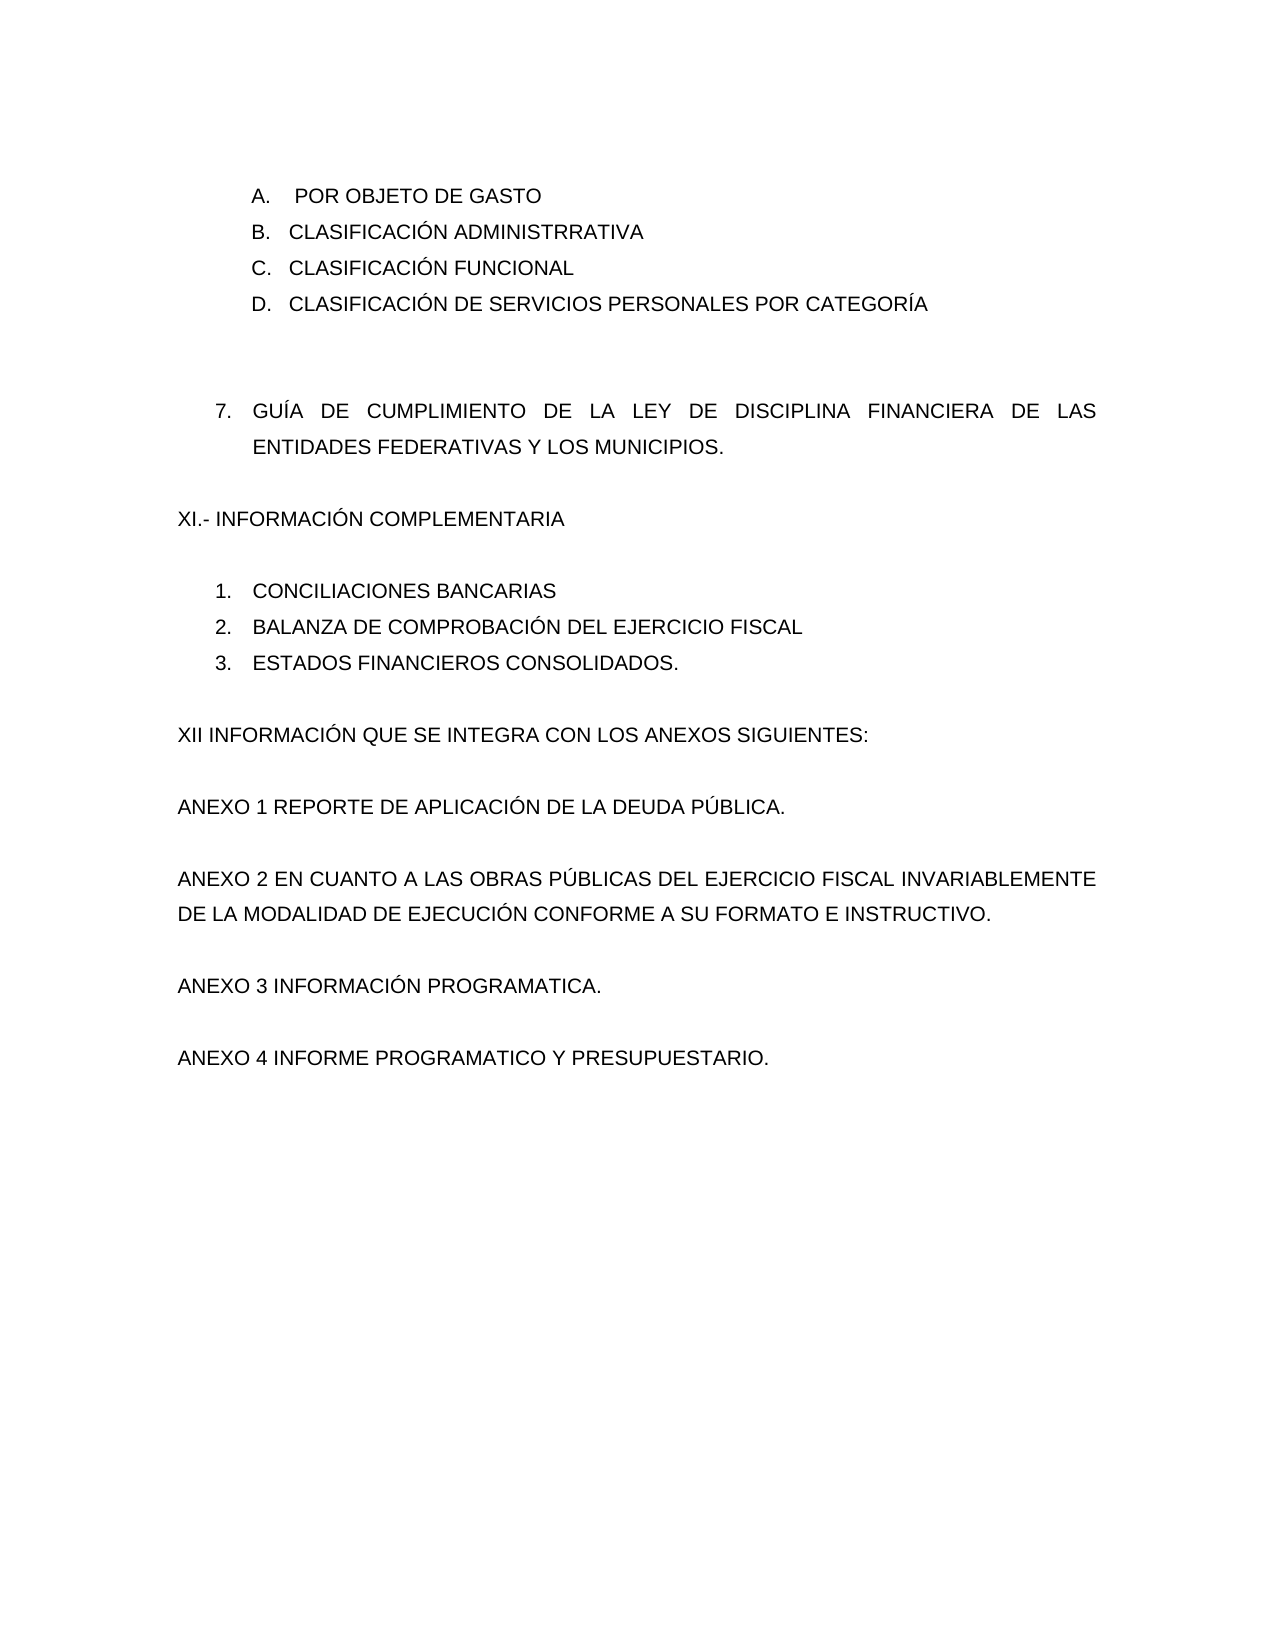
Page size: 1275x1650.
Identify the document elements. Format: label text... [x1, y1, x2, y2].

text XI.- INFORMACIÓN COMPLEMENTARIA [177, 507, 1098, 531]
list CLASIFICACIÓN ADMINISTRRATIVA [251, 219, 1098, 243]
list CLASIFICACIÓN DE SERVICIOS PERSONALES POR CATEGORÍA [251, 291, 1098, 315]
text ANEXO 2 EN CUANTO A LAS OBRAS PÚBLICAS DEL EJERCICIO FISCAL INVARIABLEMENTE DE LA MODALIDAD DE EJECUCIÓN CONFORME A SU FORMATO E INSTRUCTIVO. [177, 866, 1098, 926]
list CLASIFICACIÓN FUNCIONAL [251, 255, 1098, 279]
text ANEXO 3 INFORMACIÓN PROGRAMATICA. [177, 974, 1098, 998]
text ANEXO 4 INFORME PROGRAMATICO Y PRESUPUESTARIO. [177, 1046, 1098, 1070]
text ANEXO 1 REPORTE DE APLICACIÓN DE LA DEUDA PÚBLICA. [177, 794, 1098, 818]
text XII INFORMACIÓN QUE SE INTEGRA CON LOS ANEXOS SIGUIENTES: [177, 723, 1098, 747]
list CONCILIACIONES BANCARIAS [215, 579, 1098, 603]
list ESTADOS FINANCIEROS CONSOLIDADOS. [215, 651, 1098, 675]
list GUÍA DE CUMPLIMIENTO DE LA LEY DE DISCIPLINA FINANCIERA DE LAS ENTIDADES FEDERATIVAS Y LOS MUNICIPIOS. [215, 399, 1098, 459]
list POR OBJETO DE GASTO [251, 183, 1098, 207]
list BALANZA DE COMPROBACIÓN DEL EJERCICIO FISCAL [215, 615, 1098, 639]
